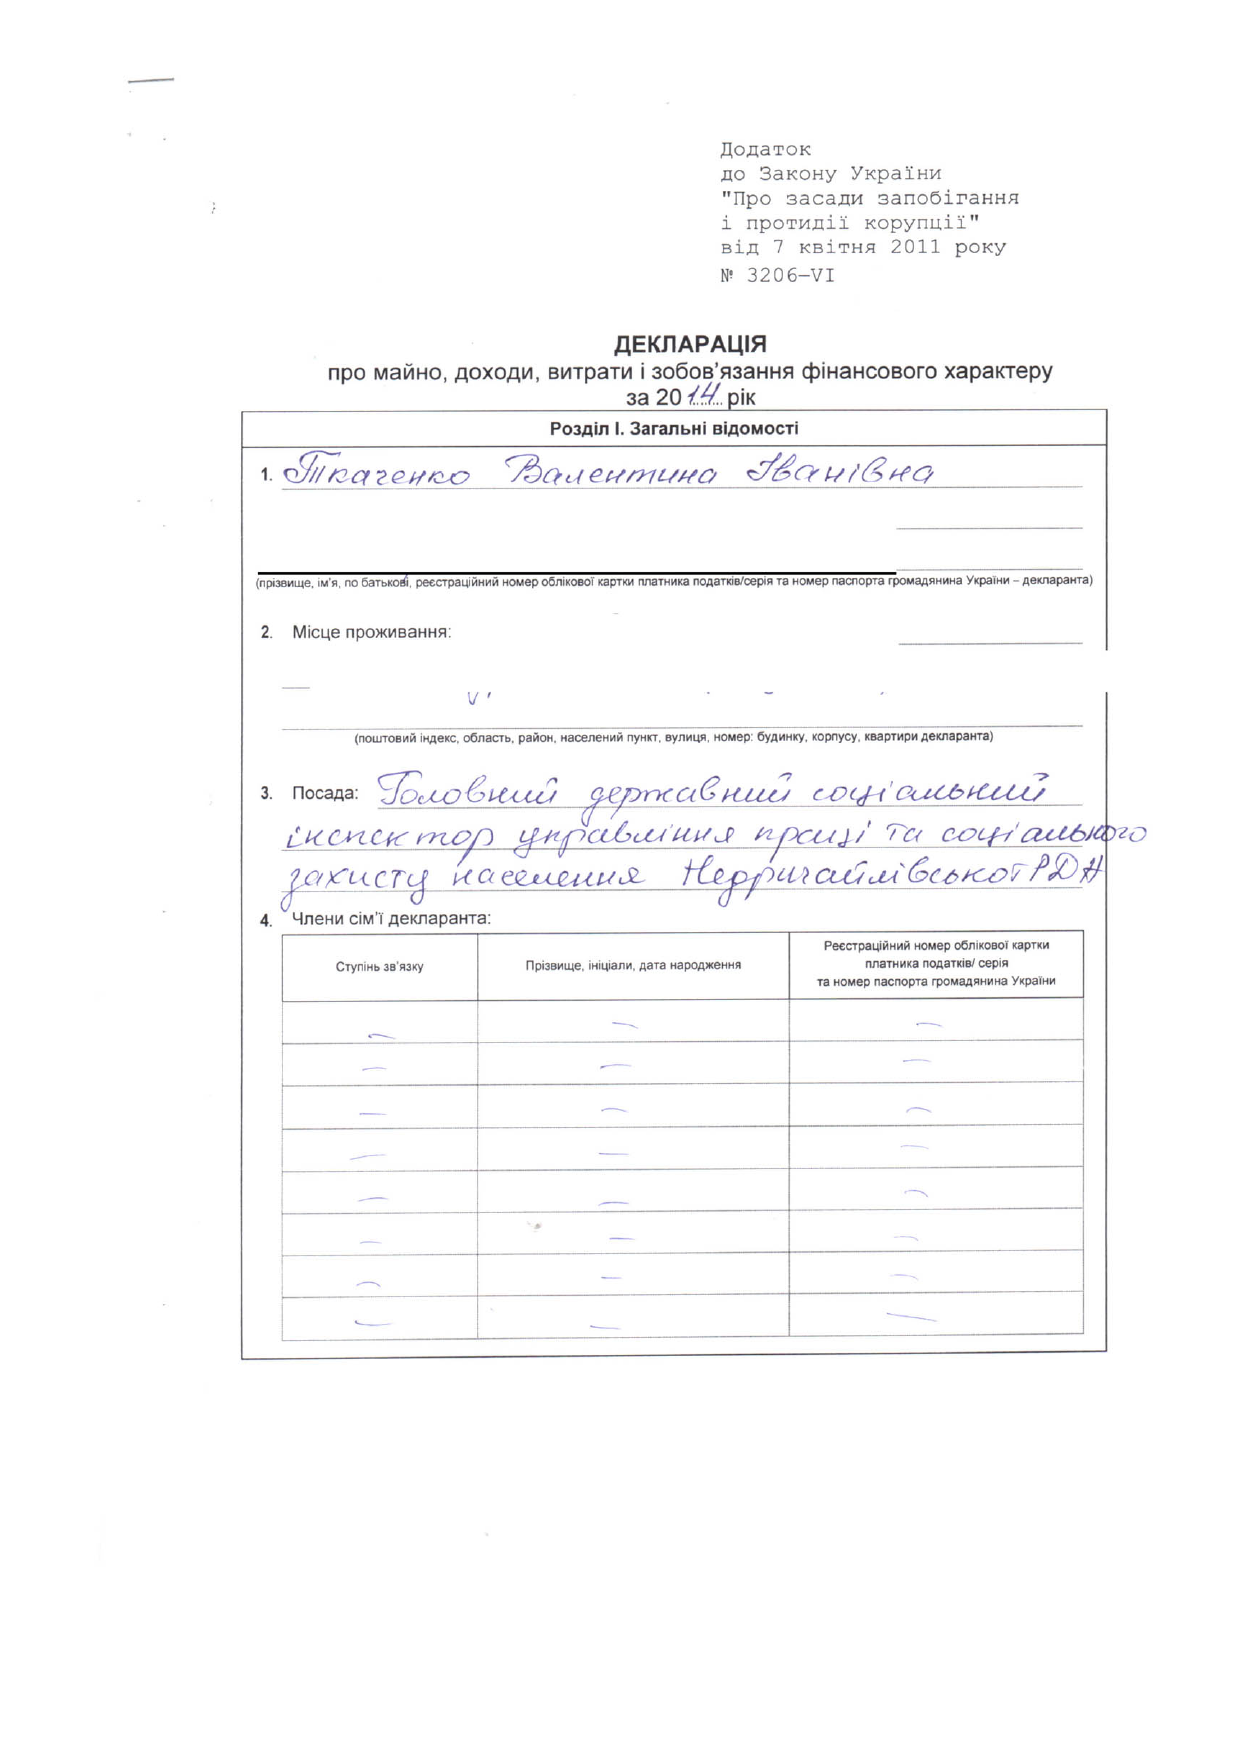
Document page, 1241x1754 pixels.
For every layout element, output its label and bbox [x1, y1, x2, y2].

picture [88, 59, 1167, 1584]
